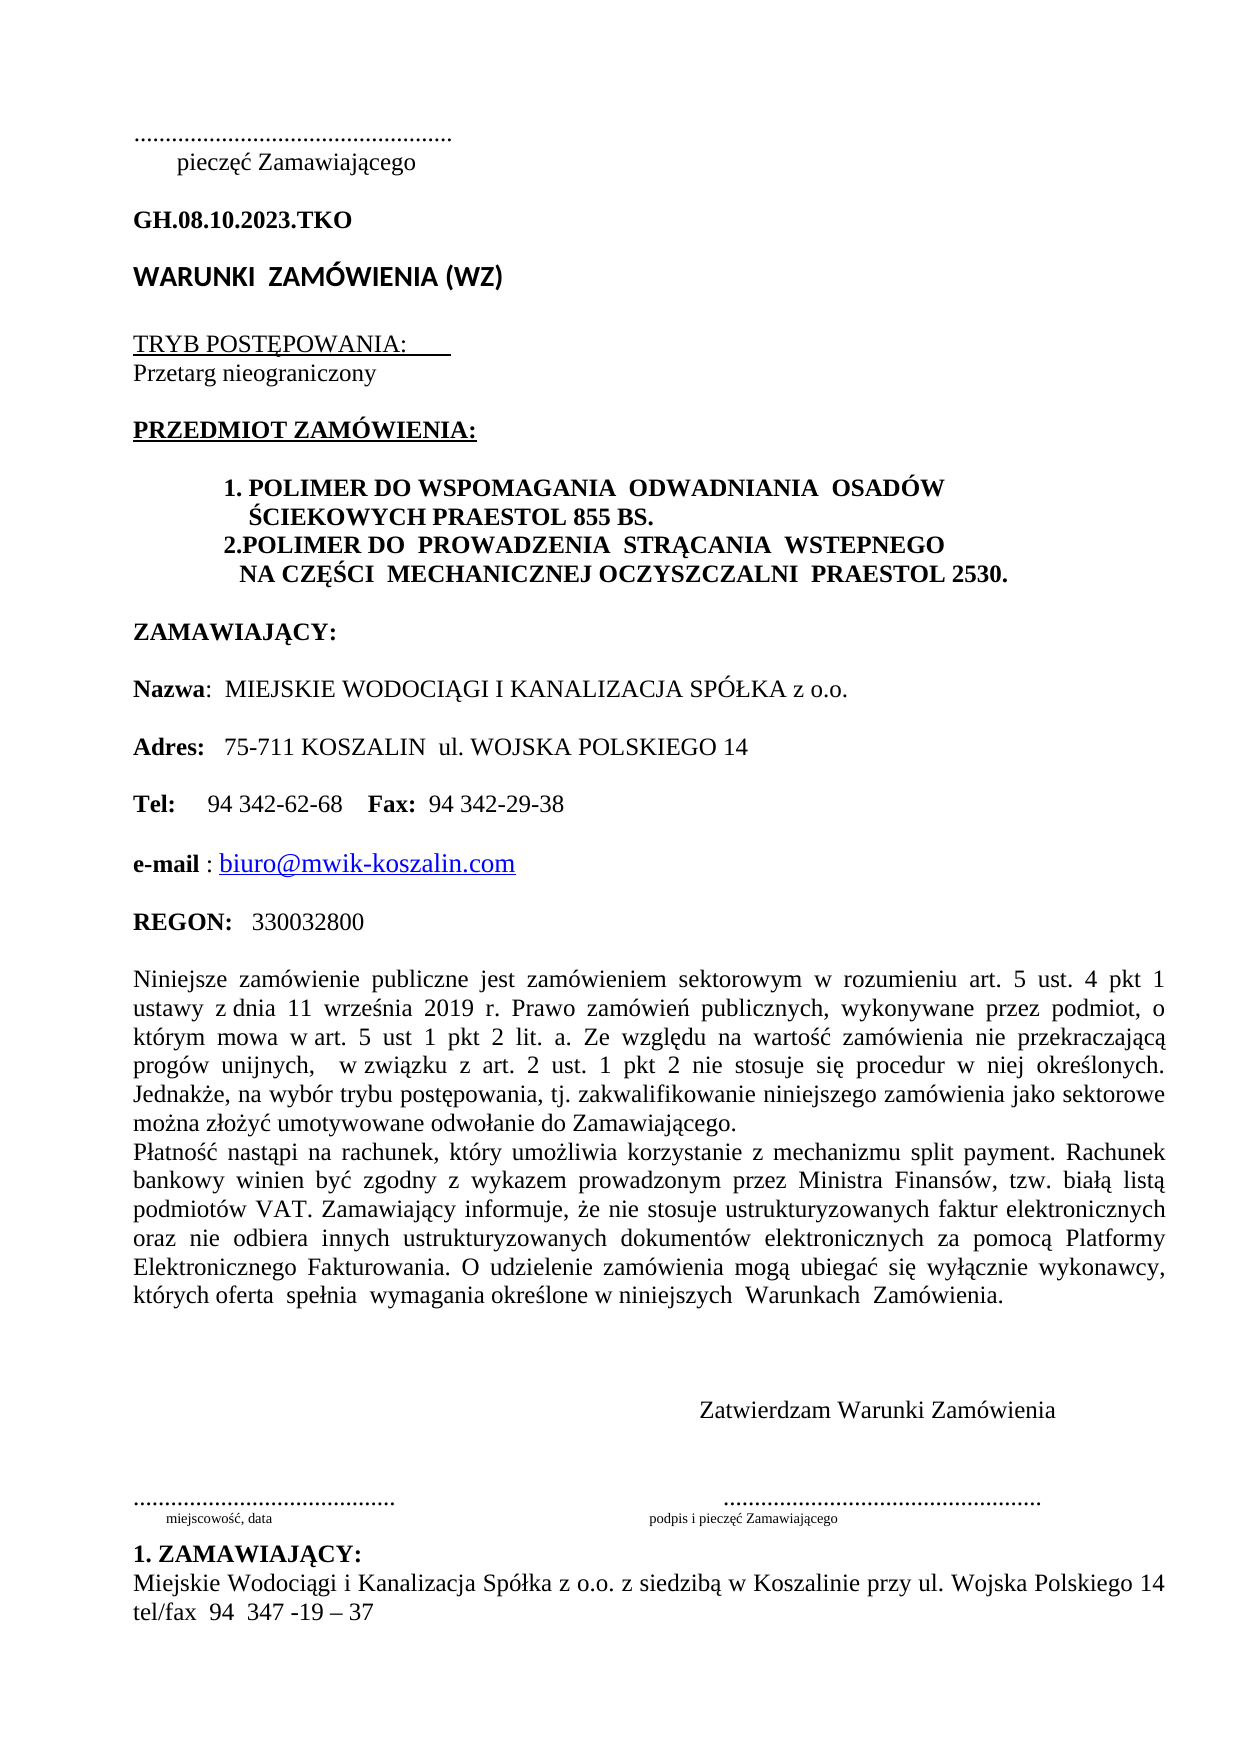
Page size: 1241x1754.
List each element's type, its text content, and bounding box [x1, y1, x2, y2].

text PRZEDMIOT ZAMÓWIENIA: [133, 415, 1167, 444]
text ŚCIEKOWYCH PRAESTOL 855 BS. [192, 502, 1167, 530]
text Adres: 75-711 KOSZALIN ul. WOJSKA POLSKIEGO 14 [133, 732, 1167, 760]
text .......................................... ................................................... [133, 1482, 1167, 1510]
text 1. ZAMAWIAJĄCY: [133, 1539, 1167, 1568]
text REGON: 330032800 [133, 907, 1167, 935]
text Niniejsze zamówienie publiczne jest zamówieniem sektorowym w rozumieniu art. 5 ust. 4 pkt 1 ustawy z dnia 11 września 2019 r. Prawo zamówień publicznych, wykonywane przez podmiot, o którym mowa w art. 5 ust 1 pkt 2 lit. a. Ze względu na wartość zamówienia nie przekraczającą progów unijnych, w związku z art. 2 ust. 1 pkt 2 nie stosuje się procedur w niej określonych. Jednakże, na wybór trybu postępowania, tj. zakwalifikowanie niniejszego zamówienia jako sektorowe można złożyć umotywowane odwołanie do Zamawiającego. [133, 964, 1167, 1137]
text Nazwa: MIEJSKIE WODOCIĄGI I KANALIZACJA SPÓŁKA z o.o. [133, 674, 1167, 703]
text Tel: 94 342-62-68 Fax: 94 342-29-38 [133, 789, 1167, 818]
subtitle Przetarg nieograniczony [133, 358, 1167, 387]
text 1. POLIMER DO WSPOMAGANIA ODWADNIANIA OSADÓW [192, 473, 1167, 502]
subtitle TRYB POSTĘPOWANIA: [133, 329, 1167, 358]
text Miejskie Wodociągi i Kanalizacja Spółka z o.o. z siedzibą w Koszalinie przy ul. Wojska Polskiego 14 tel/fax 94 347 -19 – 37 [133, 1568, 1167, 1625]
text pieczęć Zamawiającego [133, 147, 1167, 176]
text miejscowość, data podpis i pieczęć Zamawiającego [133, 1510, 1167, 1539]
text NA CZĘŚCI MECHANICZNEJ OCZYSZCZALNI PRAESTOL 2530. [170, 559, 1167, 588]
subtitle WARUNKI ZAMÓWIENIA (WZ) [133, 258, 1167, 294]
text Zatwierdzam Warunki Zamówienia [133, 1395, 1167, 1424]
text GH.08.10.2023.TKO [133, 205, 1167, 233]
text e-mail : biuro@mwik-koszalin.com [133, 847, 1167, 878]
text ................................................... [15, 118, 1167, 147]
text Płatność nastąpi na rachunek, który umożliwia korzystanie z mechanizmu split payment. Rachunek bankowy winien być zgodny z wykazem prowadzonym przez Ministra Finansów, tzw. białą listą podmiotów VAT. Zamawiający informuje, że nie stosuje ustrukturyzowanych faktur elektronicznych oraz nie odbiera innych ustrukturyzowanych dokumentów elektronicznych za pomocą Platformy Elektronicznego Fakturowania. O udzielenie zamówienia mogą ubiegać się wyłącznie wykonawcy, których oferta spełnia wymagania określone w niniejszych Warunkach Zamówienia. [133, 1137, 1167, 1338]
text 2.POLIMER DO PROWADZENIA STRĄCANIA WSTEPNEGO [192, 530, 1167, 559]
text ZAMAWIAJĄCY: [133, 617, 1167, 645]
